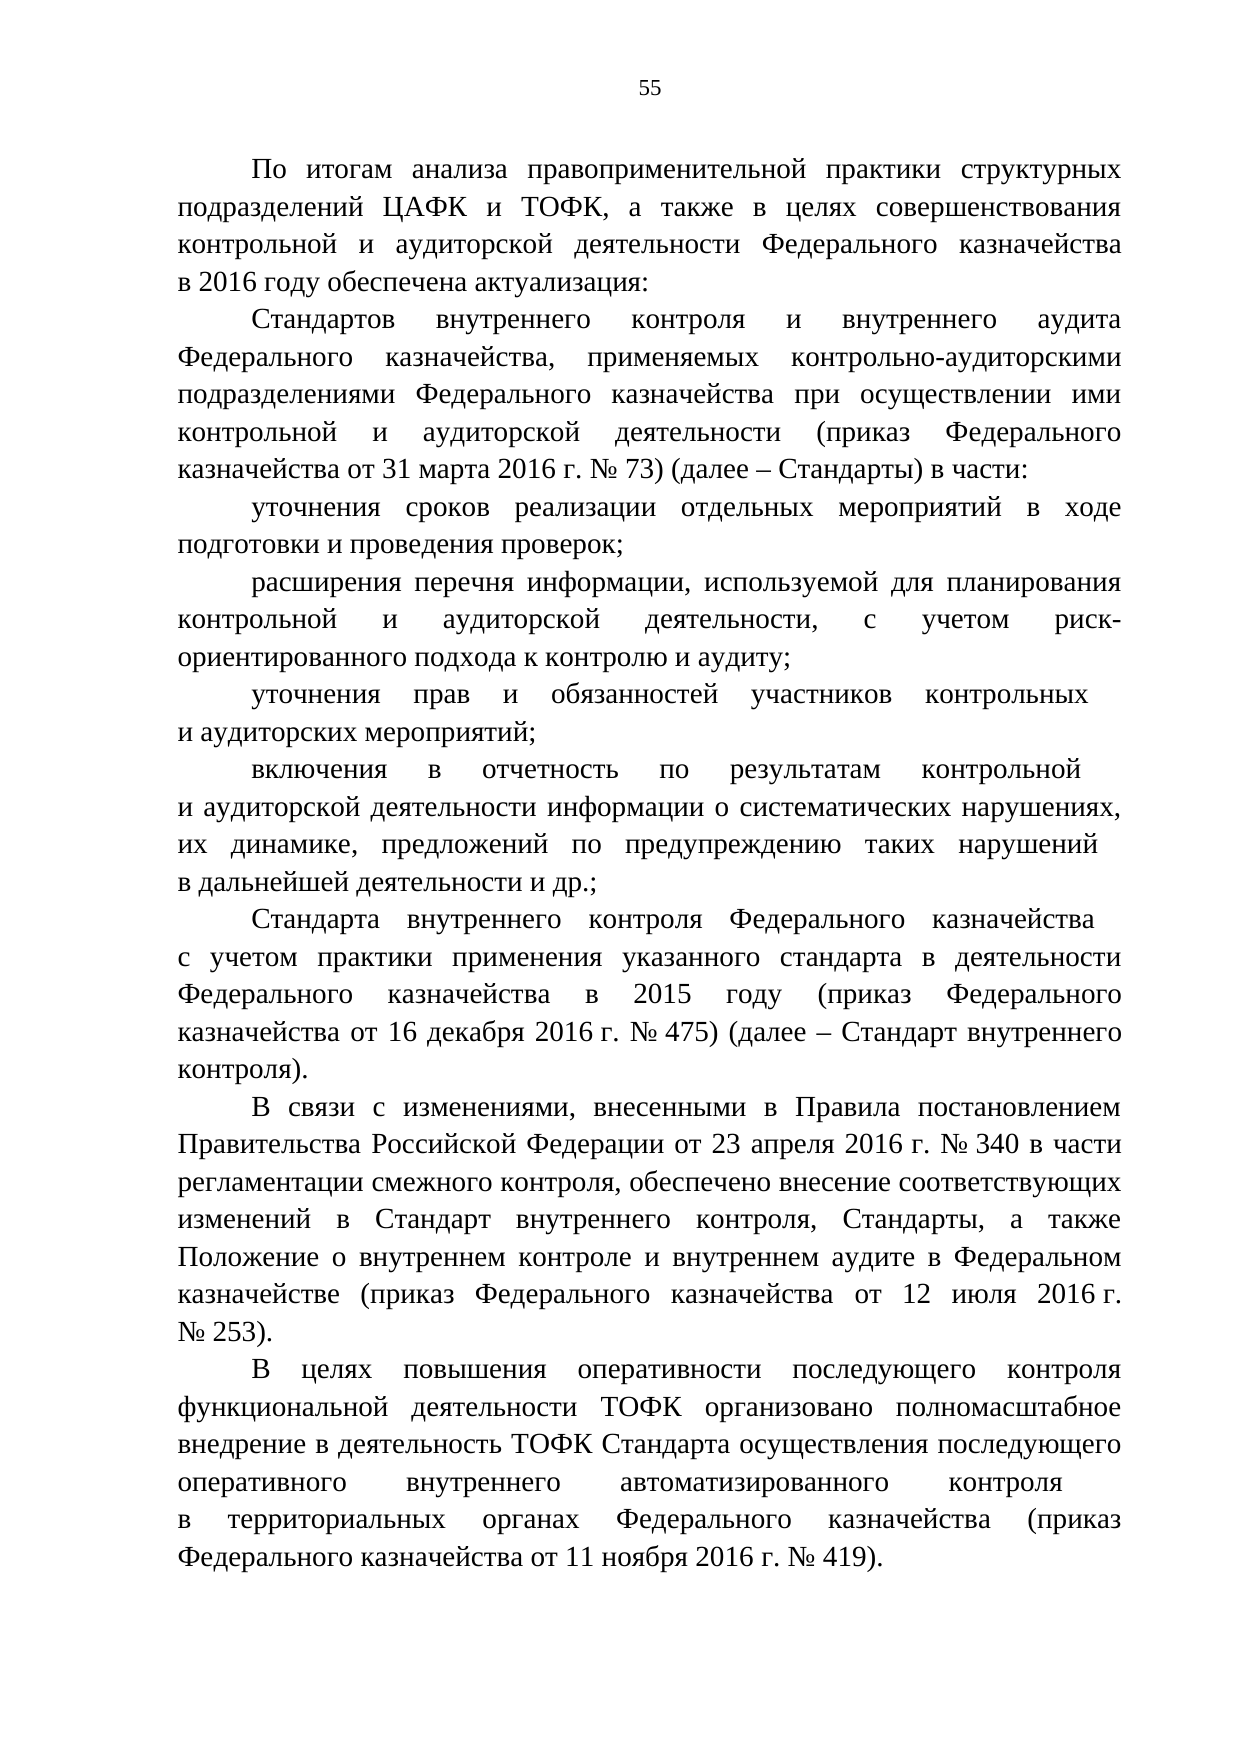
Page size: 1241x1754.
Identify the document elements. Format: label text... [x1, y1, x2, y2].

text расширения перечня информации, используемой для планирования контрольной и аудиторской деятельности, с учетом риск-ориентированного подхода к контролю и аудиту; [177, 560, 1122, 673]
text По итогам анализа правоприменительной практики структурных подразделений ЦАФК и ТОФК, а также в целях совершенствования контрольной и аудиторской деятельности Федерального казначейства в 2016 году обеспечена актуализация: [177, 148, 1122, 298]
text включения в отчетность по результатам контрольной и аудиторской деятельности информации о систематических нарушениях, их динамике, предложений по предупреждению таких нарушений в дальнейшей деятельности и др.; [177, 748, 1122, 898]
text Стандартов внутреннего контроля и внутреннего аудита Федерального казначейства, применяемых контрольно-аудиторскими подразделениями Федерального казначейства при осуществлении ими контрольной и аудиторской деятельности (приказ Федерального казначейства от 31 марта 2016 г. № 73) (далее – Стандарты) в части: [177, 298, 1122, 485]
text Стандарта внутреннего контроля Федерального казначейства с учетом практики применения указанного стандарта в деятельности Федерального казначейства в 2015 году (приказ Федерального казначейства от 16 декабря 2016 г. № 475) (далее – Стандарт внутреннего контроля). [177, 898, 1122, 1085]
text уточнения сроков реализации отдельных мероприятий в ходе подготовки и проведения проверок; [177, 485, 1122, 560]
text В связи с изменениями, внесенными в Правила постановлением Правительства Российской Федерации от 23 апреля 2016 г. № 340 в части регламентации смежного контроля, обеспечено внесение соответствующих изменений в Стандарт внутреннего контроля, Стандарты, а также Положение о внутреннем контроле и внутреннем аудите в Федеральном казначействе (приказ Федерального казначейства от 12 июля 2016 г. № 253). [177, 1085, 1122, 1348]
text уточнения прав и обязанностей участников контрольных и аудиторских мероприятий; [177, 673, 1122, 748]
text В целях повышения оперативности последующего контроля функциональной деятельности ТОФК организовано полномасштабное внедрение в деятельность ТОФК Стандарта осуществления последующего оперативного внутреннего автоматизированного контроля в территориальных органах Федерального казначейства (приказ Федерального казначейства от 11 ноября 2016 г. № 419). [177, 1348, 1122, 1573]
